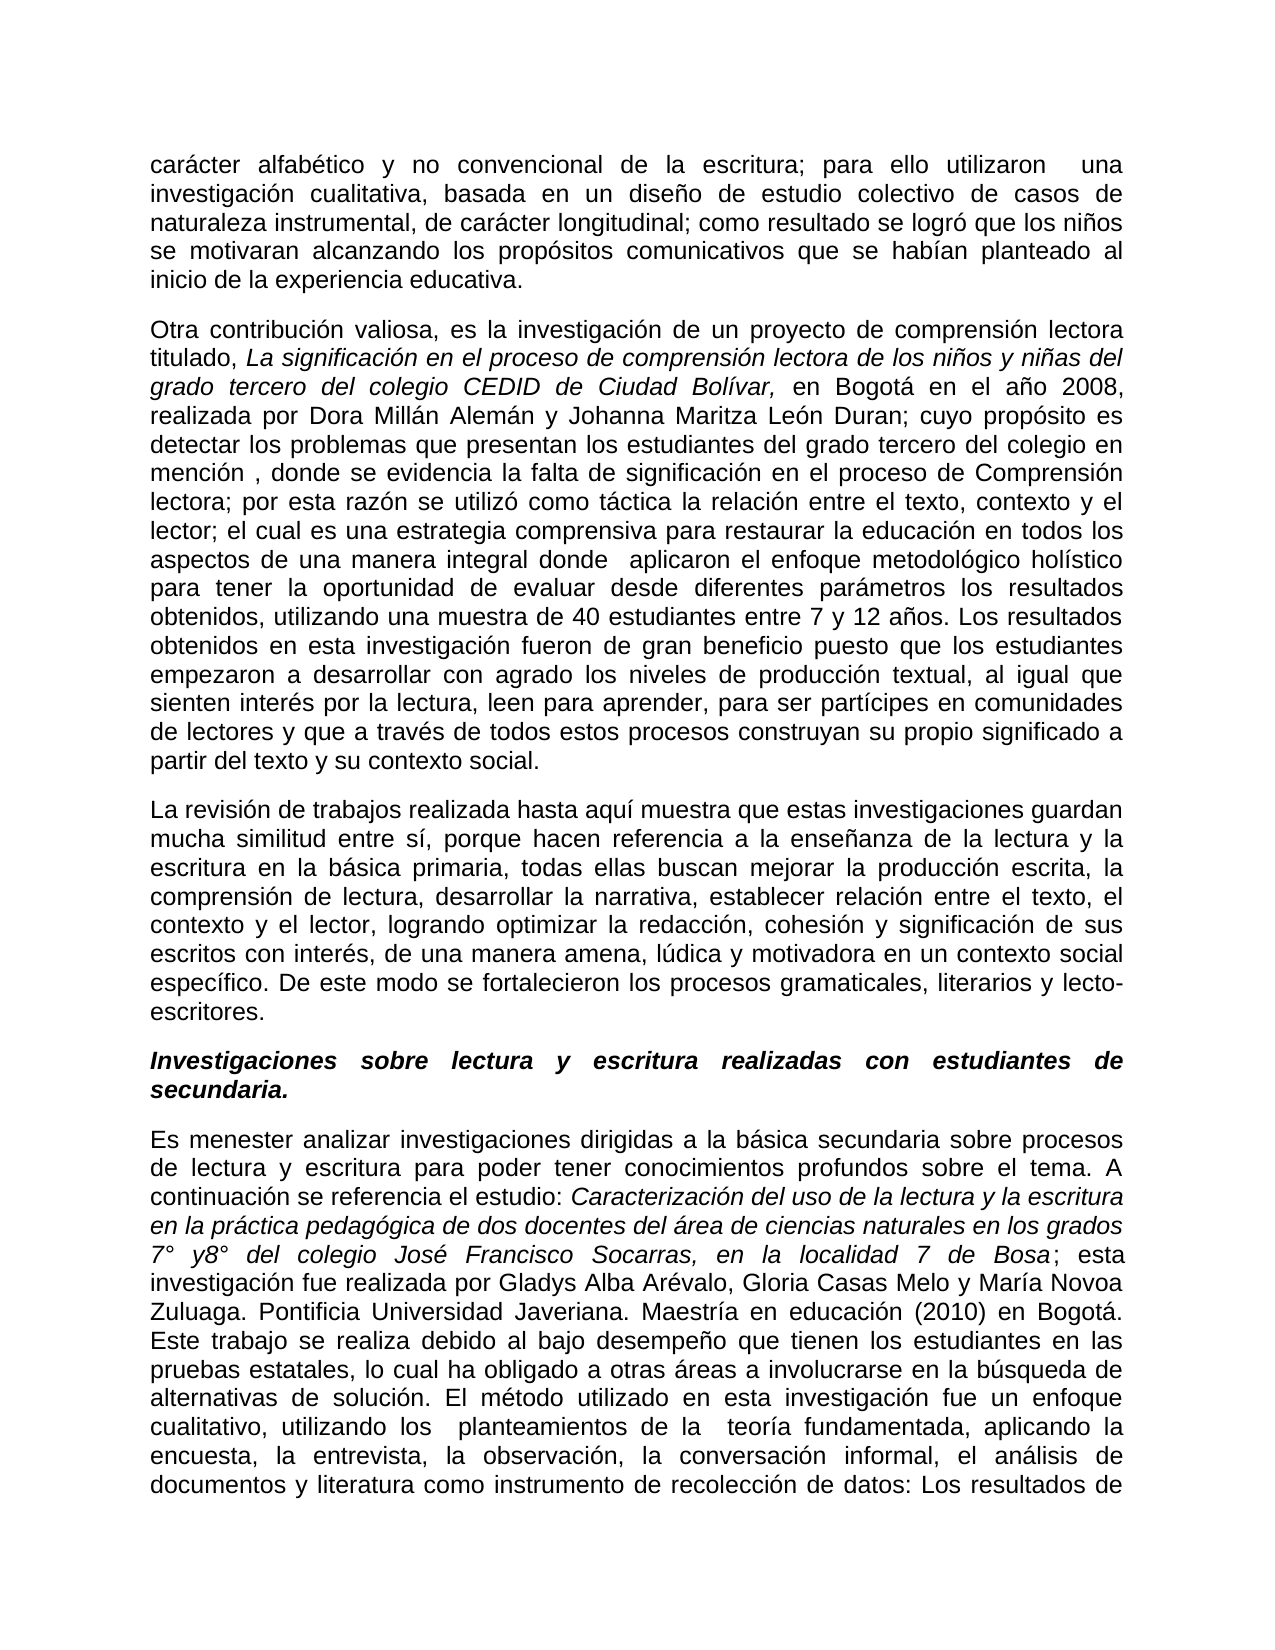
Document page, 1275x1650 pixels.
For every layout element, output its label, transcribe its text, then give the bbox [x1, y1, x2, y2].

text Otra contribución valiosa, es la investigación de un proyecto de comprensión lectora titulado, La significación en el proceso de comprensión lectora de los niños y niñas del grado tercero del colegio CEDID de Ciudad Bolívar, en Bogotá en el año 2008, realizada por Dora Millán Alemán y Johanna Maritza León Duran; cuyo propósito es detectar los problemas que presentan los estudiantes del grado tercero del colegio en mención , donde se evidencia la falta de significación en el proceso de Comprensión lectora; por esta razón se utilizó como táctica la relación entre el texto, contexto y el lector; el cual es una estrategia comprensiva para restaurar la educación en todos los aspectos de una manera integral donde aplicaron el enfoque metodológico holístico para tener la oportunidad de evaluar desde diferentes parámetros los resultados obtenidos, utilizando una muestra de 40 estudiantes entre 7 y 12 años. Los resultados obtenidos en esta investigación fueron de gran beneficio puesto que los estudiantes empezaron a desarrollar con agrado los niveles de producción textual, al igual que sienten interés por la lectura, leen para aprender, para ser partícipes en comunidades de lectores y que a través de todos estos procesos construyan su propio significado a partir del texto y su contexto social. [150, 314, 1125, 774]
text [150, 1124, 1125, 1498]
text La revisión de trabajos realizada hasta aquí muestra que estas investigaciones guardan mucha similitud entre sí, porque hacen referencia a la enseñanza de la lectura y la escritura en la básica primaria, todas ellas buscan mejorar la producción escrita, la comprensión de lectura, desarrollar la narrativa, establecer relación entre el texto, el contexto y el lector, logrando optimizar la redacción, cohesión y significación de sus escritos con interés, de una manera amena, lúdica y motivadora en un contexto social específico. De este modo se fortalecieron los procesos gramaticales, literarios y lecto-escritores. [150, 795, 1125, 1025]
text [150, 150, 1125, 294]
text Investigaciones sobre lectura y escritura realizadas con estudiantes de secundaria. [150, 1046, 1125, 1104]
